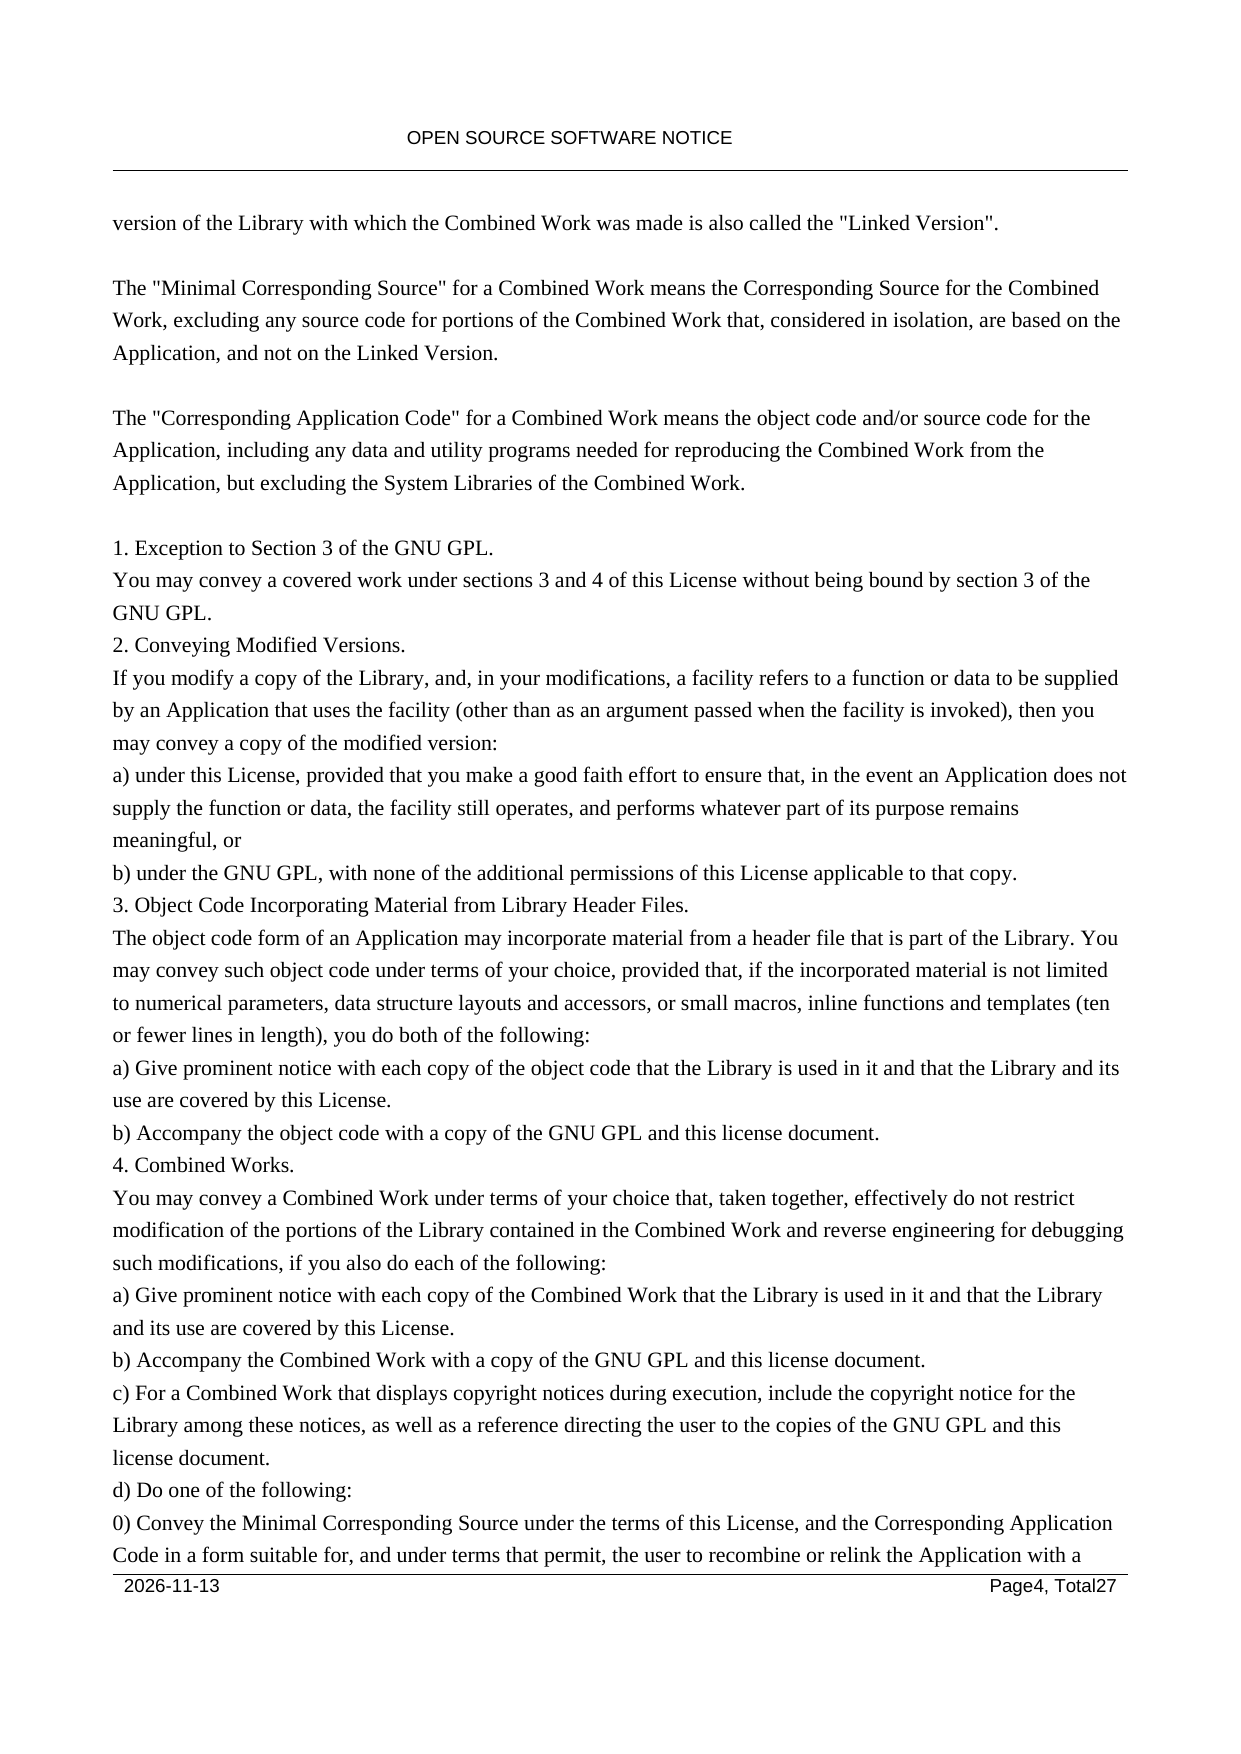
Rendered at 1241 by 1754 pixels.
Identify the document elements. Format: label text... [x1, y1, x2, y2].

text You may convey a covered work under sections 3 and 4 of this License without being bound by section 3 of the GNU GPL. [112, 564, 1128, 629]
text d) Do one of the following: [112, 1474, 1128, 1506]
text The "Corresponding Application Code" for a Combined Work means the object code and/or source code for the Application, including any data and utility programs needed for reproducing the Combined Work from the Application, but excluding the System Libraries of the Combined Work. [112, 401, 1128, 499]
text 1. Exception to Section 3 of the GNU GPL. [112, 531, 1128, 564]
text a) Give prominent notice with each copy of the object code that the Library is used in it and that the Library and its use are covered by this License. [112, 1051, 1128, 1116]
text a) under this License, provided that you make a good faith effort to ensure that, in the event an Application does not supply the function or data, the facility still operates, and performs whatever part of its purpose remains meaningful, or [112, 759, 1128, 856]
text 4. Combined Works. [112, 1149, 1128, 1181]
text a) Give prominent notice with each copy of the Combined Work that the Library is used in it and that the Library and its use are covered by this License. [112, 1279, 1128, 1344]
text 3. Object Code Incorporating Material from Library Header Files. [112, 889, 1128, 921]
text The "Minimal Corresponding Source" for a Combined Work means the Corresponding Source for the Combined Work, excluding any source code for portions of the Combined Work that, considered in isolation, are based on the Application, and not on the Linked Version. [112, 271, 1128, 369]
text The object code form of an Application may incorporate material from a header file that is part of the Library. You may convey such object code under terms of your choice, provided that, if the incorporated material is not limited to numerical parameters, data structure layouts and accessors, or small macros, inline functions and templates (ten or fewer lines in length), you do both of the following: [112, 921, 1128, 1051]
text You may convey a Combined Work under terms of your choice that, taken together, effectively do not restrict modification of the portions of the Library contained in the Combined Work and reverse engineering for debugging such modifications, if you also do each of the following: [112, 1181, 1128, 1279]
text b) Accompany the Combined Work with a copy of the GNU GPL and this license document. [112, 1344, 1128, 1376]
text b) Accompany the object code with a copy of the GNU GPL and this license document. [112, 1116, 1128, 1149]
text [112, 1506, 1128, 1571]
text c) For a Combined Work that displays copyright notices during execution, include the copyright notice for the Library among these notices, as well as a reference directing the user to the copies of the GNU GPL and this license document. [112, 1376, 1128, 1474]
text 2. Conveying Modified Versions. [112, 629, 1128, 661]
text If you modify a copy of the Library, and, in your modifications, a facility refers to a function or data to be supplied by an Application that uses the facility (other than as an argument passed when the facility is invoked), then you may convey a copy of the modified version: [112, 661, 1128, 759]
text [112, 206, 1128, 239]
text b) under the GNU GPL, with none of the additional permissions of this License applicable to that copy. [112, 856, 1128, 889]
